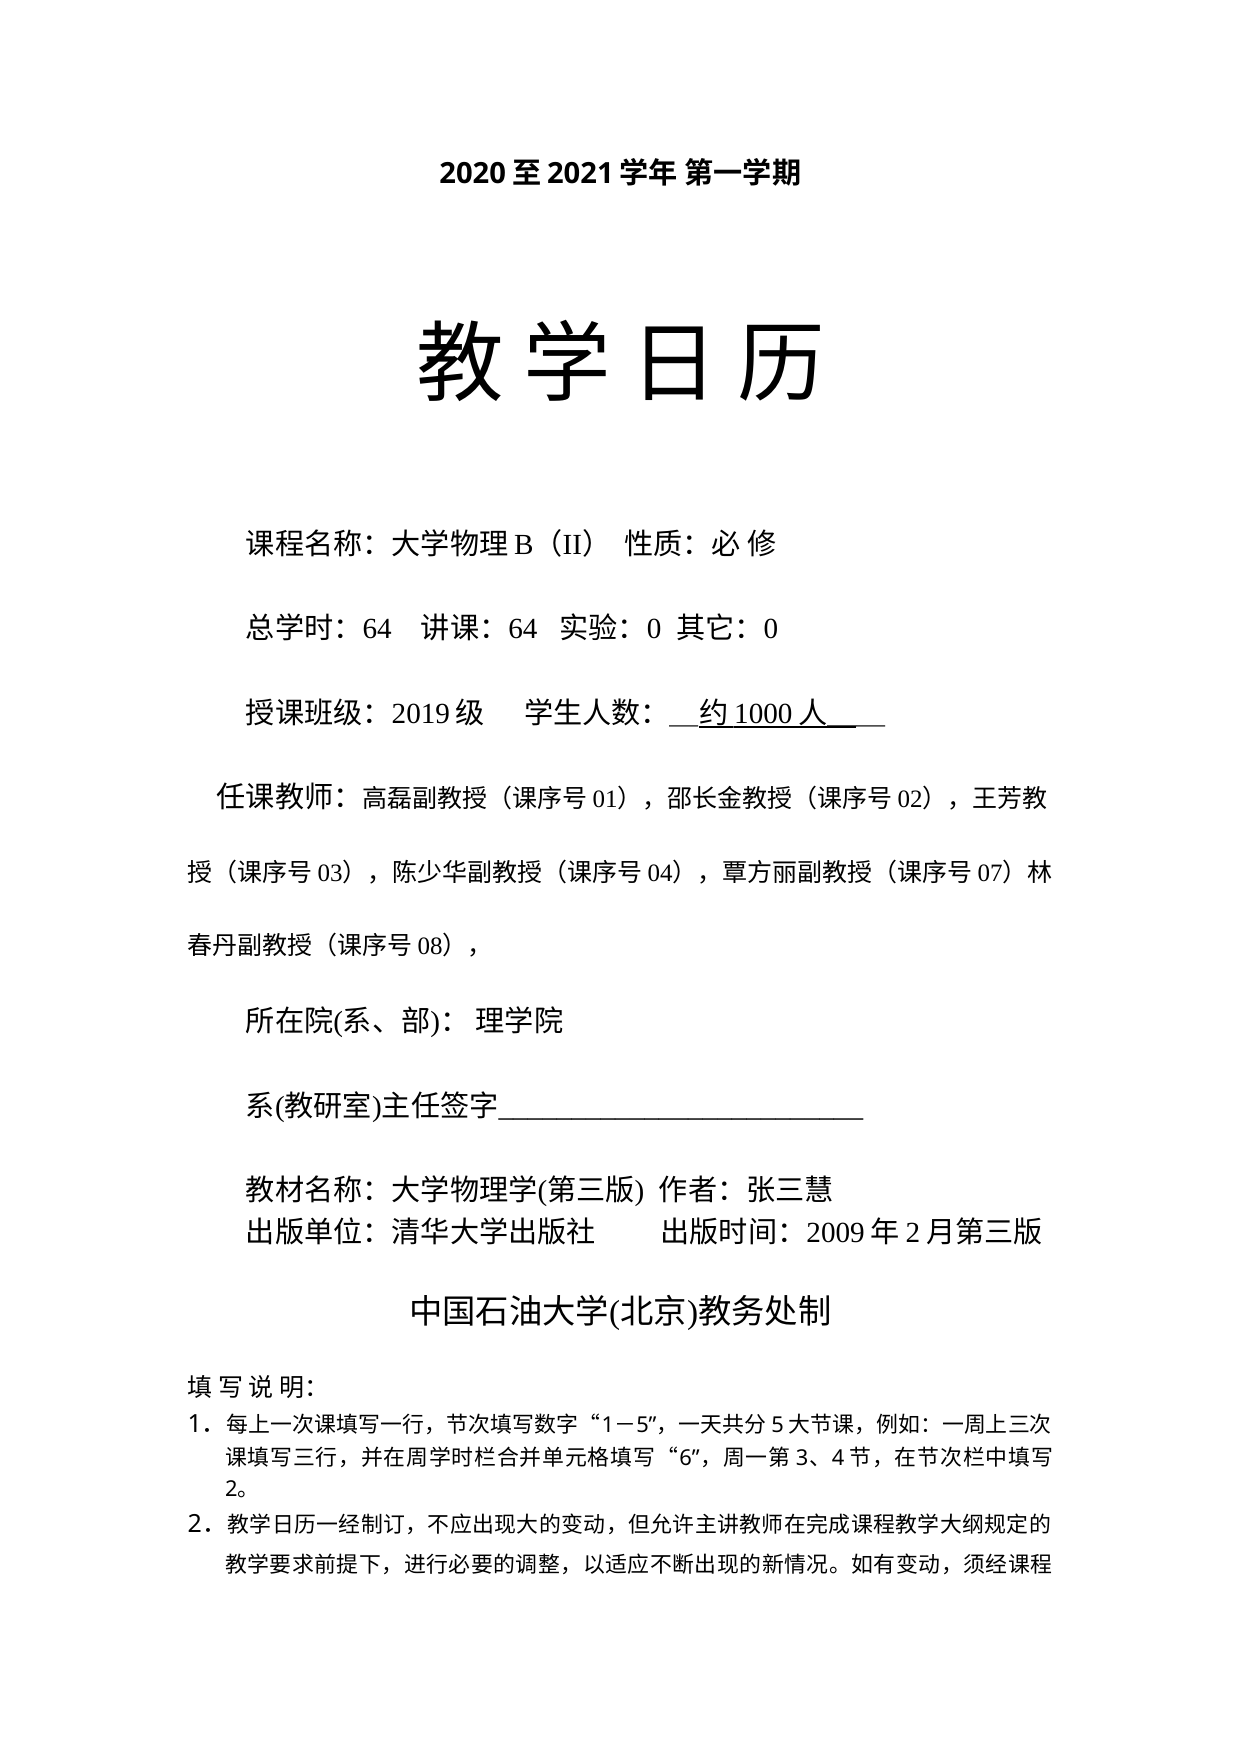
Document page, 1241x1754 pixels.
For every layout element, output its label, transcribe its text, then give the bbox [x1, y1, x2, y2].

text 课程名称：大学物理B（II） 性质：必 修 [187, 520, 1053, 563]
text 教 学 日 历 [187, 293, 1053, 420]
text 系(教研室)主任签字_________________________ [187, 1082, 1053, 1124]
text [187, 1503, 1053, 1579]
text 2020至2021学年 第一学期 [187, 150, 1053, 192]
text 填 写 说 明： [187, 1367, 1053, 1403]
text 出版单位：清华大学出版社 出版时间：2009年2月第三版 [187, 1209, 1053, 1251]
text 1．每上一次课填写一行，节次填写数字“1－5”，一天共分5大节课，例如：一周上三次课填写三行，并在周学时栏合并单元格填写“6”，周一第3、4节，在节次栏中填写2。 [187, 1403, 1053, 1503]
text 教材名称：大学物理学(第三版) 作者：张三慧 [187, 1167, 1053, 1209]
text 总学时：64 讲课：64 实验：0 其它：0 [187, 605, 1053, 647]
text 中国石油大学(北京)教务处制 [187, 1285, 1053, 1333]
text 授课班级：2019级 学生人数：＿约1000人＿＿ [187, 689, 1053, 732]
text 所在院(系、部)： 理学院 [187, 998, 1053, 1040]
text 任课教师：高磊副教授（课序号01），邵长金教授（课序号02），王芳教授（课序号03），陈少华副教授（课序号04），覃方丽副教授（课序号07）林春丹副教授（课序号08）， [187, 774, 1053, 961]
